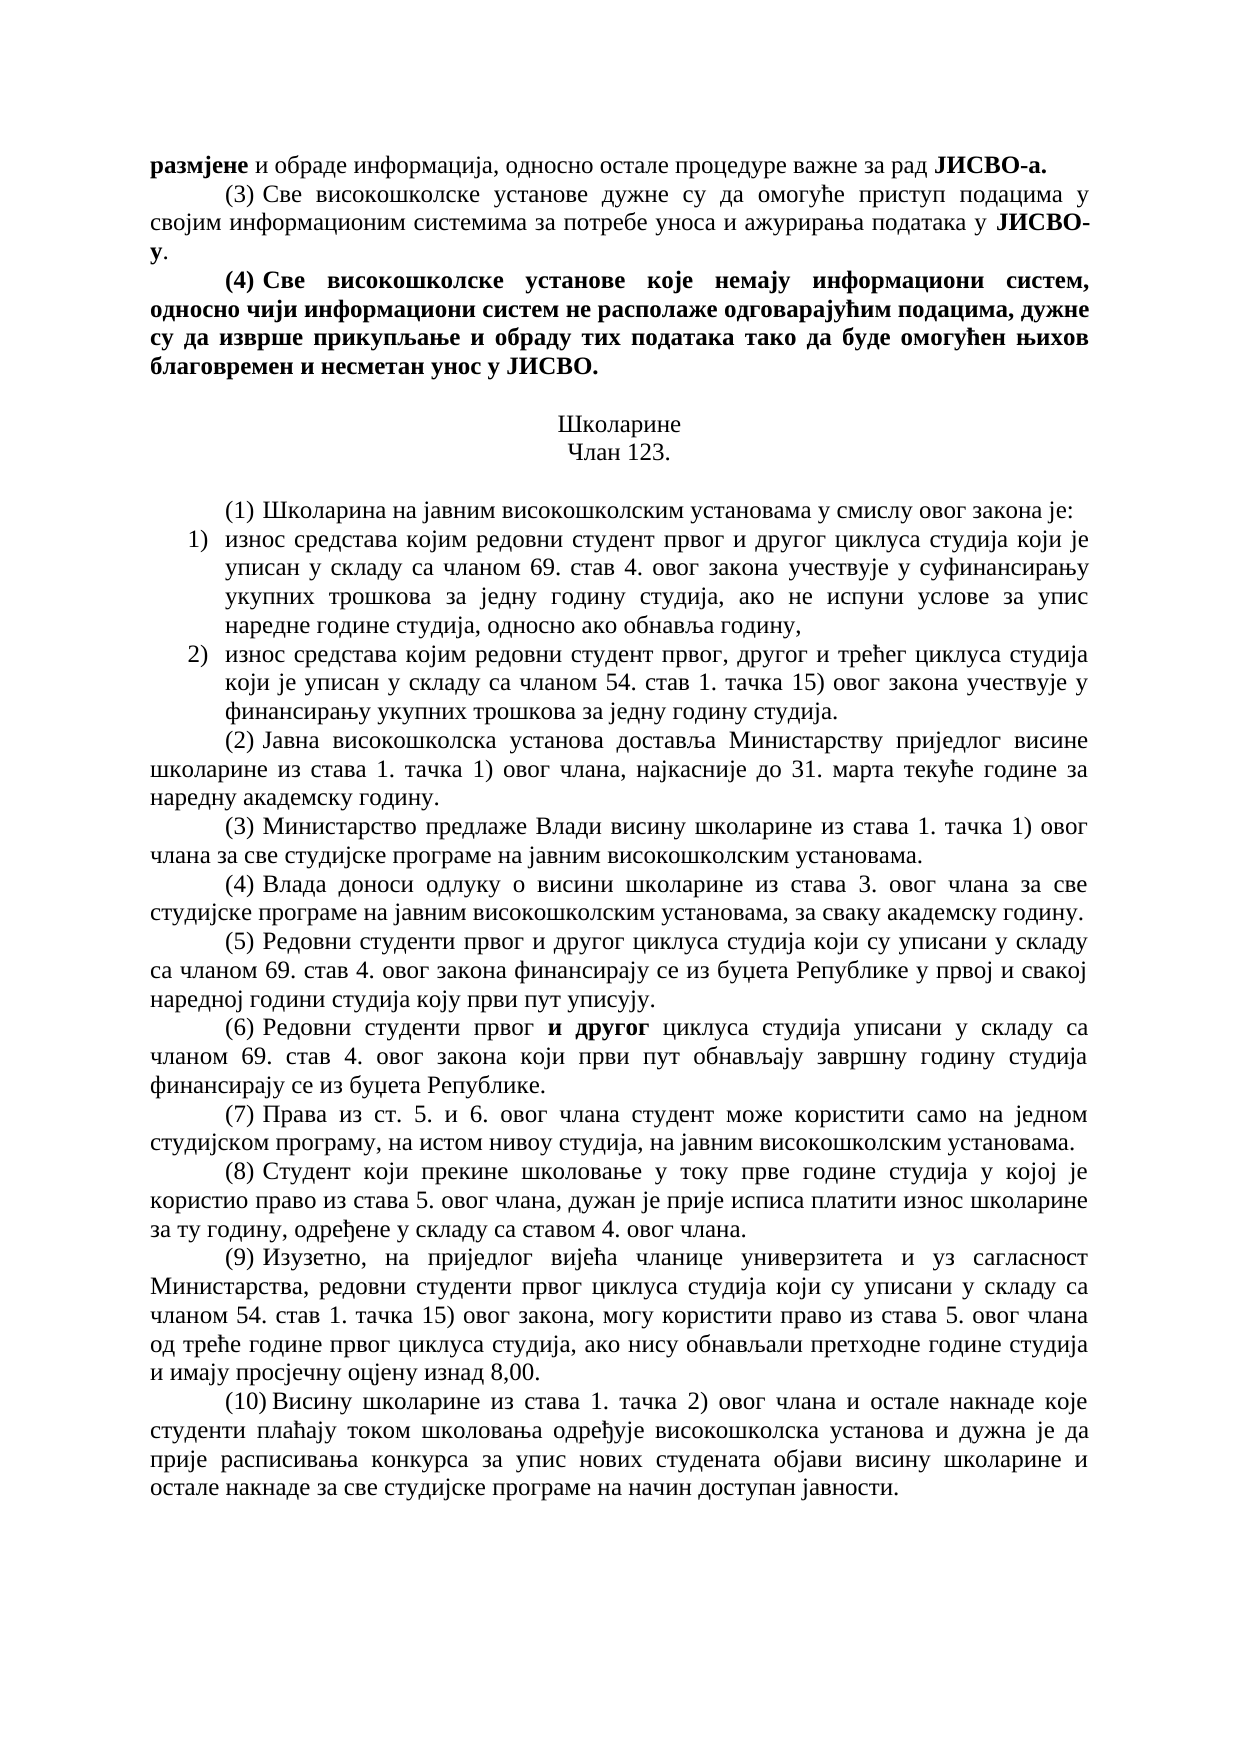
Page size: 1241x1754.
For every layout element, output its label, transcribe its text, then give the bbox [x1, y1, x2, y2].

list Изузетно, на приједлог вијећа чланице универзитета и уз сагласност Министарства, редовни студенти првог циклуса студија који су уписани у складу са чланом 54. став 1. тачка 15) овог закона, могу користити право из става 5. овог члана од треће године првог циклуса студија, ако нису обнављали претходне године студија и имају просјечну оцјену изнад 8,00. [150, 1242, 1089, 1386]
list Права из ст. 5. и 6. овог члана студент може користити само на једном студијском програму, на истом нивоу студија, на јавним високошколским установама. [150, 1099, 1089, 1156]
list изнoс срeдстaвa кojим редовни студeнт првог, другог и трећег циклуса студија који је уписан у складу са чланом 54. став 1. тачка 15) овог закона учествује у финaнсирaњу укупних трoшкoвa за једну годину студија. [187, 639, 1089, 725]
text Школарине [150, 409, 1088, 437]
list Студент који прекине школовање у току прве године студија у којој је користио право из става 5. овог члана, дужан је прије исписа платити износ школарине за ту годину, одређене у складу са ставом 4. овог члана. [150, 1156, 1089, 1242]
list Шкoлaринa нa јавним висoкoшкoлским устaнoвaмa у смислу овог закона je: [150, 495, 1089, 524]
list Редовни студенти првог и другог циклуса студија уписани у складу са чланом 69. став 4. овог закона који први пут обнављају завршну годину студија финансирају се из буџета Републике. [150, 1012, 1089, 1099]
list Висину школарине из става 1. тачка 2) овог члана и остале накнаде које студенти плаћају током школовања одређује високошколска установа и дужна је да прије расписивања конкурса за упис нових студената објави висину школарине и остале накнаде за све студијске програме на начин доступан јавности. [150, 1386, 1089, 1501]
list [150, 150, 1090, 179]
list Редовни студенти првог и другог циклуса студија који су уписани у складу са чланом 69. став 4. овог закона финансирају се из буџета Републике у првој и свакој наредној години студија коју први пут уписују. [150, 926, 1089, 1012]
list Министарство предлаже Влади висину школарине из става 1. тачка 1) овог члана за све студијске програме на јавним високошколским установама. [150, 811, 1089, 869]
list Јавна високошколска установа доставља Министарству приједлог висине школарине из става 1. тачка 1) овог члана, најкасније до 31. марта текуће године за наредну академску годину. [150, 725, 1089, 811]
list Влада доноси одлуку о висини школарине из става 3. овог члана за све студијске програме на јавним високошколским установама, за сваку академску годину. [150, 869, 1089, 926]
list Свe висoкoшкoлскe устaнoвe дужне су да омогуће приступ подацима у својим информационим системима за потребе унoса и aжурирaња пoдaтака у ЈИСВО-у. [150, 179, 1090, 265]
text Члан 123. [150, 437, 1088, 466]
list износ средстава којим редовни студент првог и другог циклуса студија који је уписан у складу са чланом 69. став 4. овог закона учествује у суфинансирању укупних трошкова за једну годину студија, ако не испуни услове за упис наредне године студија, односно ако обнавља годину, [187, 524, 1089, 639]
list Свe висoкoшкoлскe устaнoвe кoje нeмajу инфoрмaциoни систeм, oднoснo чиjи инфoрмaциoни систeм нe рaспoлaжe oдгoвaрajућим пoдaцимa, дужнe су дa извршe прикупљaњe и oбрaду тих пoдaтaкa тако дa будe oмoгућeн њихoв благовремен и нeсмeтaн унoс у JИСВО. [150, 265, 1090, 380]
